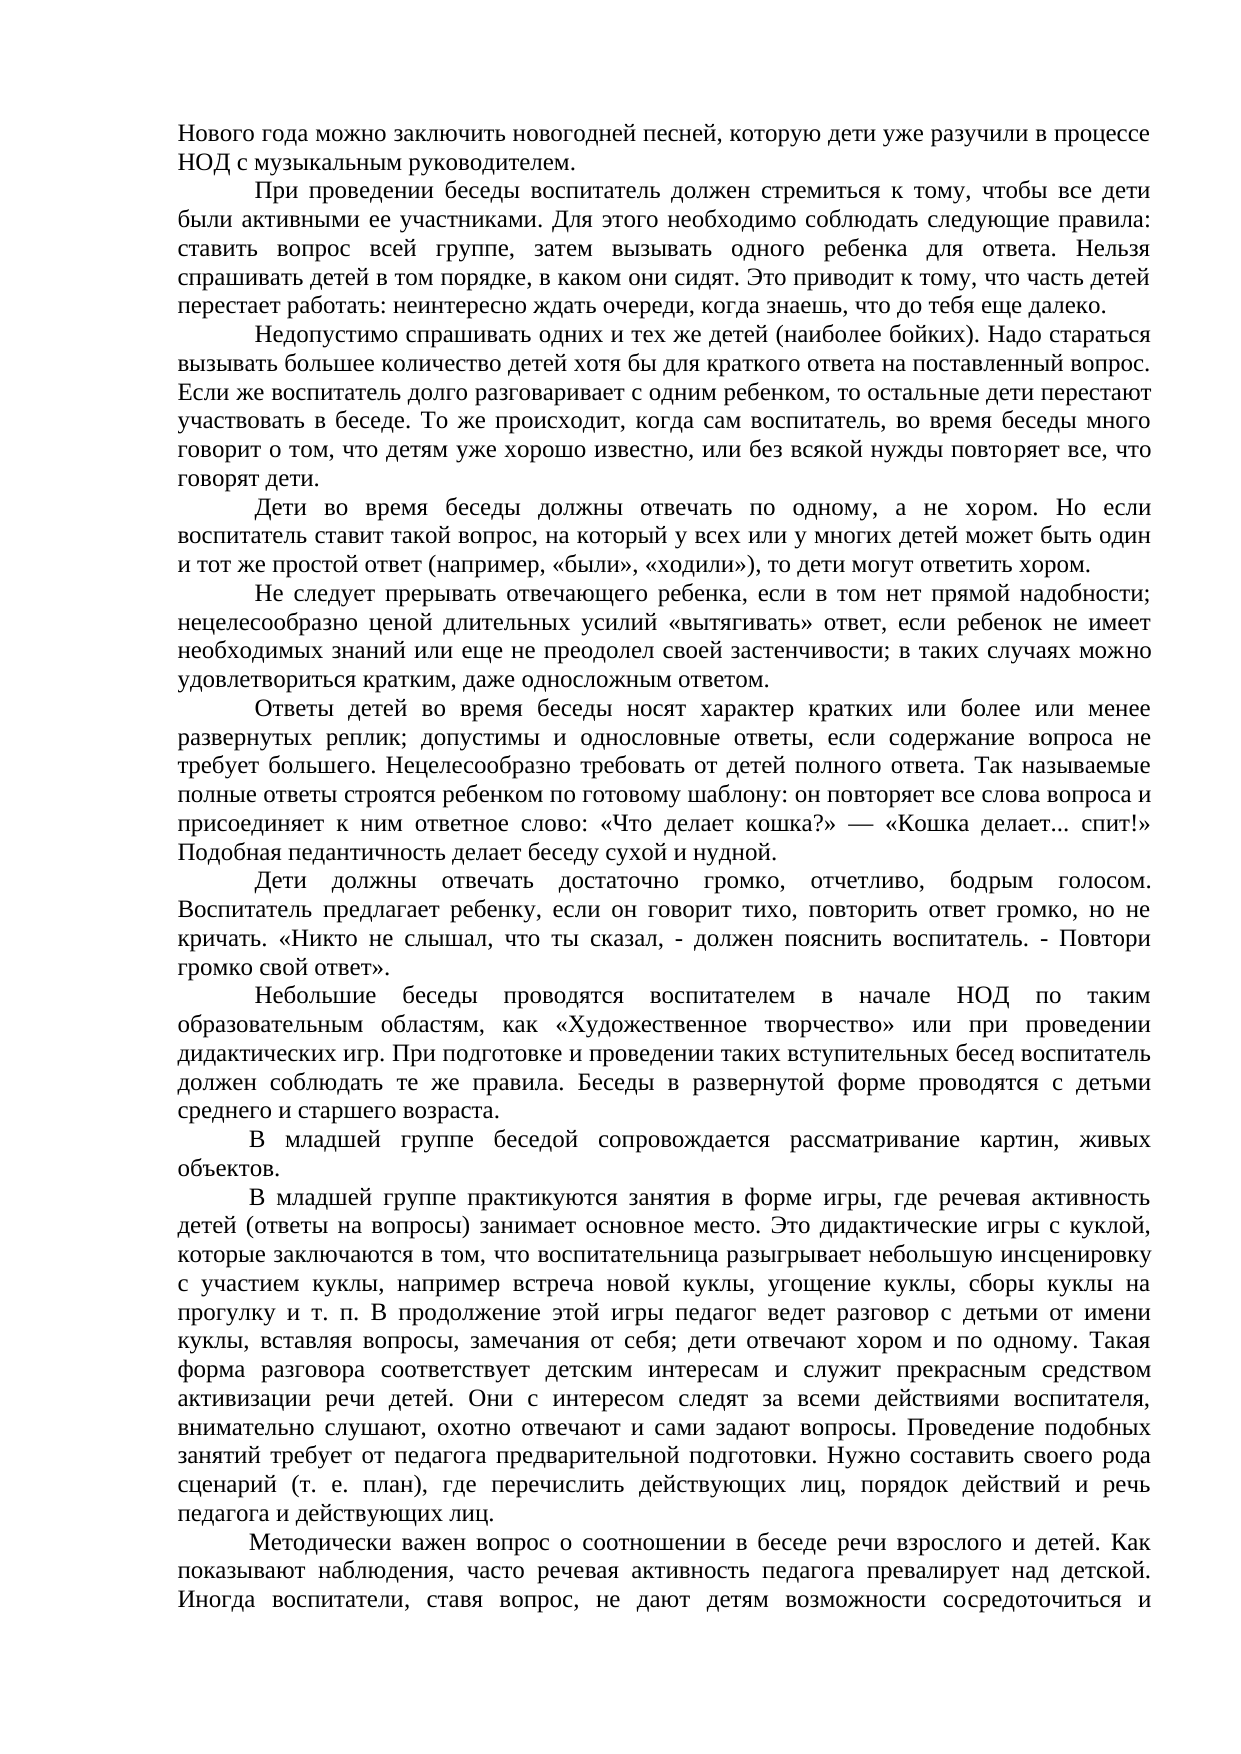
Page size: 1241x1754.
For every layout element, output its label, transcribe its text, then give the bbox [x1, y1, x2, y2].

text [177, 118, 1152, 176]
text Не следует прерывать отвечающего ребенка, если в том нет прямой надобности; нецелесообразно ценой длительных усилий «вытягивать» ответ, если ребенок не имеет необходимых знаний или еще не преодолел своей застенчивости; в таких случаях можно удовлетвориться кратким, даже односложным ответом. [177, 578, 1152, 693]
text При проведении беседы воспитатель должен стремиться к тому, чтобы все дети были активными ее участниками. Для этого необходимо соблюдать следующие правила: ставить вопрос всей группе, затем вызывать одного ребенка для ответа. Нельзя спрашивать детей в том порядке, в каком они сидят. Это приводит к тому, что часть детей перестает работать: неинтересно ждать очереди, когда знаешь, что до тебя еще далеко. [177, 176, 1152, 319]
text Дети во время беседы должны отвечать по одному, а не хором. Но если воспитатель ставит такой вопрос, на который у всех или у многих детей может быть один и тот же простой ответ (например, «были», «ходили»), то дети могут ответить хором. [177, 492, 1152, 578]
text В младшей группе практикуются занятия в форме игры, где речевая активность детей (ответы на вопросы) занимает основное место. Это дидактические игры с куклой, которые заключаются в том, что воспитательница разыгрывает небольшую инсценировку с участием куклы, например встреча новой куклы, угощение куклы, сборы куклы на прогулку и т. п. В продолжение этой игры педагог ведет разговор с детьми от имени куклы, вставляя вопросы, замечания от себя; дети отвечают хором и по одному. Такая форма разговора соответствует детским интересам и служит прекрасным средством активизации речи детей. Они с интересом следят за всеми действиями воспитателя, внимательно слушают, охотно отвечают и сами задают вопросы. Проведение подобных занятий требует от педагога предварительной подготовки. Нужно составить своего рода сценарий (т. е. план), где перечислить действующих лиц, порядок действий и речь педагога и действующих лиц. [177, 1182, 1152, 1527]
text Дети должны отвечать достаточно громко, отчетливо, бодрым голосом. Воспитатель предлагает ребенку, если он говорит тихо, повторить ответ громко, но не кричать. «Никто не слышал, что ты сказал, - должен пояснить воспитатель. - Повтори громко свой ответ». [177, 866, 1152, 981]
text Ответы детей во время беседы носят характер кратких или более или менее развернутых реплик; допустимы и однословные ответы, если содержание вопроса не требует большего. Нецелесообразно требовать от детей полного ответа. Так называемые полные ответы строятся ребенком по готовому шаблону: он повторяет все слова вопроса и присоединяет к ним ответное слово: «Что делает кошка?» — «Кошка делает... спит!» Подобная педантичность делает беседу сухой и нудной. [177, 693, 1152, 866]
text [177, 1527, 1152, 1613]
text Недопустимо спрашивать одних и тех же детей (наиболее бойких). Надо стараться вызывать большее количество детей хотя бы для краткого ответа на поставленный вопрос. Если же воспитатель долго разговаривает с одним ребенком, то остальные дети перестают участвовать в беседе. То же происходит, когда сам воспитатель, во время беседы много говорит о том, что детям уже хорошо известно, или без всякой нужды повторяет все, что говорят дети. [177, 319, 1152, 492]
text В младшей группе беседой сопровождается рассматривание картин, живых объектов. [177, 1124, 1152, 1182]
text Небольшие беседы проводятся воспитателем в начале НОД по таким образовательным областям, как «Художественное творчество» или при проведении дидактических игр. При подготовке и проведении таких вступительных бесед воспитатель должен соблюдать те же правила. Беседы в развернутой форме проводятся с детьми среднего и старшего возраста. [177, 981, 1152, 1124]
